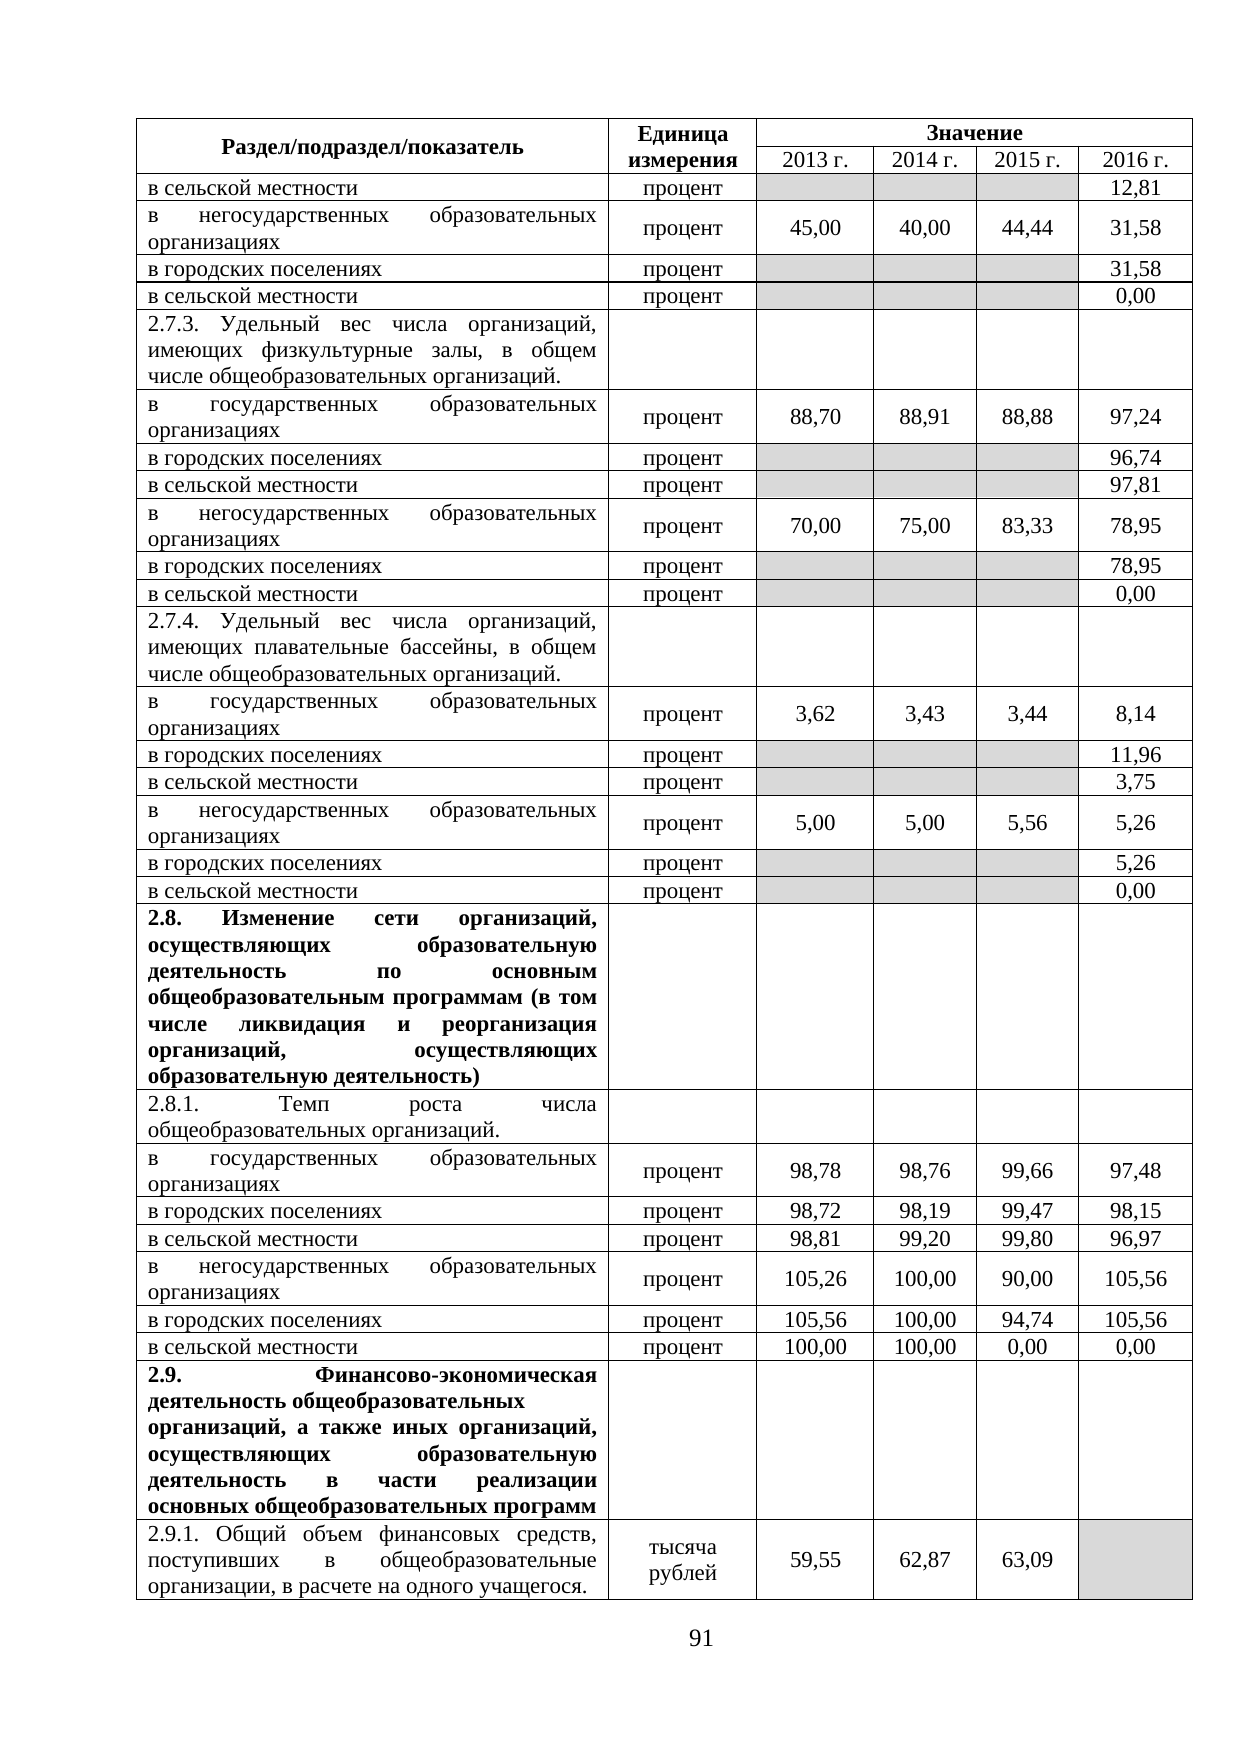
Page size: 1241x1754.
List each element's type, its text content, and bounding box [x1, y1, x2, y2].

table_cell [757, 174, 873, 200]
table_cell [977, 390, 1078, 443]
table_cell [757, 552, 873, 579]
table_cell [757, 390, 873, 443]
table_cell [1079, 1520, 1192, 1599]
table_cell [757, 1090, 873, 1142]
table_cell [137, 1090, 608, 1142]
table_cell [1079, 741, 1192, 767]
table_cell 2014 г. [874, 147, 976, 173]
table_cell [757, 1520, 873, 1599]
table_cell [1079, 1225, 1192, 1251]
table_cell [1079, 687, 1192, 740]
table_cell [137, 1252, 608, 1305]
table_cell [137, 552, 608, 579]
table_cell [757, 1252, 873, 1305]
table_header Значение [757, 119, 1192, 146]
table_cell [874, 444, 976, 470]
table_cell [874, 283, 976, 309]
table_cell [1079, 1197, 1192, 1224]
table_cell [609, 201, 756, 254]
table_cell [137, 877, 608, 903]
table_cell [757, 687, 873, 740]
table_header Раздел/подраздел/показатель [137, 119, 608, 173]
table_cell 2013 г. [757, 147, 873, 173]
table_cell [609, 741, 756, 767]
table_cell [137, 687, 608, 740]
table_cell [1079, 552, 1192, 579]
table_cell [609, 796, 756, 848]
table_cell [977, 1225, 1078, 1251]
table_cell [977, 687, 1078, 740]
table_header Единица измерения [609, 119, 756, 173]
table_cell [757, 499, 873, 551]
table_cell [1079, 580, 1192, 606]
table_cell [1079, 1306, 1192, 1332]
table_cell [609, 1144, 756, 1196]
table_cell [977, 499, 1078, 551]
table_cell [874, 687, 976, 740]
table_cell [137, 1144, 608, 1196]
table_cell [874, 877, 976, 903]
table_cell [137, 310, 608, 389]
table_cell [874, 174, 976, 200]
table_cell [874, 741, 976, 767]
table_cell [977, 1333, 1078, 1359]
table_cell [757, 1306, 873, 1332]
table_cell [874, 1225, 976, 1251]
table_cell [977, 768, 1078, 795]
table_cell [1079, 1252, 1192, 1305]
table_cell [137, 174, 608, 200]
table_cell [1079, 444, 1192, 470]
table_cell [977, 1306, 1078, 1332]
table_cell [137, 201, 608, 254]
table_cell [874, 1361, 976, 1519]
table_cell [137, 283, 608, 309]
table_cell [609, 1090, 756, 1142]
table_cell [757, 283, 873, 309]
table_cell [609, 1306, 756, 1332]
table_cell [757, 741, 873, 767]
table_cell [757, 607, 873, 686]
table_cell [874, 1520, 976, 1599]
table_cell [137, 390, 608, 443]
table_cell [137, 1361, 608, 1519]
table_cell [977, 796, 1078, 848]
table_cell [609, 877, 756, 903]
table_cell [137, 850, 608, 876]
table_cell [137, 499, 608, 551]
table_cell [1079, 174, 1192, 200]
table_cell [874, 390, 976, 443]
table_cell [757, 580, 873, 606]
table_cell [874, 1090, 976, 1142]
table_cell 2016 г. [1079, 147, 1192, 173]
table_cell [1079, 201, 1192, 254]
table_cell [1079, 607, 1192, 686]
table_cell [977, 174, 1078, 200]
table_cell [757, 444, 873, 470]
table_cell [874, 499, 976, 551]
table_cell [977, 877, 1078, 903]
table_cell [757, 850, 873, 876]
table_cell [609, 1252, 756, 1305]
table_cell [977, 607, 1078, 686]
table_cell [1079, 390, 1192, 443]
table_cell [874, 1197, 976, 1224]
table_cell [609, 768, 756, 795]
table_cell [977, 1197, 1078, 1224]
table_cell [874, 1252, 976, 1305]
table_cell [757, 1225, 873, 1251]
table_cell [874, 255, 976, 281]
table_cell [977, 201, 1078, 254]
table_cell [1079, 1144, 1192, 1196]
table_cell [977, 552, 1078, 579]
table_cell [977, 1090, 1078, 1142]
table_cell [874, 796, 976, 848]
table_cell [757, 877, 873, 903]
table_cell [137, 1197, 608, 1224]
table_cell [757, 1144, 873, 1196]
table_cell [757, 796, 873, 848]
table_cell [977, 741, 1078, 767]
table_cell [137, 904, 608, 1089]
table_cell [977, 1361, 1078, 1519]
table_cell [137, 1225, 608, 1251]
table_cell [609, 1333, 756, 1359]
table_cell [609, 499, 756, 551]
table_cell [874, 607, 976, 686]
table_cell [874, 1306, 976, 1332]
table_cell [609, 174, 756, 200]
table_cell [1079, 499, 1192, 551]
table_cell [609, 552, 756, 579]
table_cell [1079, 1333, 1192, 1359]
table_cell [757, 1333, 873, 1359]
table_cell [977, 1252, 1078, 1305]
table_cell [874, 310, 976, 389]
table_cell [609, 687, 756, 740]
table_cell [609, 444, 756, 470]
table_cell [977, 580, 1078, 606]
table_cell 2015 г. [977, 147, 1078, 173]
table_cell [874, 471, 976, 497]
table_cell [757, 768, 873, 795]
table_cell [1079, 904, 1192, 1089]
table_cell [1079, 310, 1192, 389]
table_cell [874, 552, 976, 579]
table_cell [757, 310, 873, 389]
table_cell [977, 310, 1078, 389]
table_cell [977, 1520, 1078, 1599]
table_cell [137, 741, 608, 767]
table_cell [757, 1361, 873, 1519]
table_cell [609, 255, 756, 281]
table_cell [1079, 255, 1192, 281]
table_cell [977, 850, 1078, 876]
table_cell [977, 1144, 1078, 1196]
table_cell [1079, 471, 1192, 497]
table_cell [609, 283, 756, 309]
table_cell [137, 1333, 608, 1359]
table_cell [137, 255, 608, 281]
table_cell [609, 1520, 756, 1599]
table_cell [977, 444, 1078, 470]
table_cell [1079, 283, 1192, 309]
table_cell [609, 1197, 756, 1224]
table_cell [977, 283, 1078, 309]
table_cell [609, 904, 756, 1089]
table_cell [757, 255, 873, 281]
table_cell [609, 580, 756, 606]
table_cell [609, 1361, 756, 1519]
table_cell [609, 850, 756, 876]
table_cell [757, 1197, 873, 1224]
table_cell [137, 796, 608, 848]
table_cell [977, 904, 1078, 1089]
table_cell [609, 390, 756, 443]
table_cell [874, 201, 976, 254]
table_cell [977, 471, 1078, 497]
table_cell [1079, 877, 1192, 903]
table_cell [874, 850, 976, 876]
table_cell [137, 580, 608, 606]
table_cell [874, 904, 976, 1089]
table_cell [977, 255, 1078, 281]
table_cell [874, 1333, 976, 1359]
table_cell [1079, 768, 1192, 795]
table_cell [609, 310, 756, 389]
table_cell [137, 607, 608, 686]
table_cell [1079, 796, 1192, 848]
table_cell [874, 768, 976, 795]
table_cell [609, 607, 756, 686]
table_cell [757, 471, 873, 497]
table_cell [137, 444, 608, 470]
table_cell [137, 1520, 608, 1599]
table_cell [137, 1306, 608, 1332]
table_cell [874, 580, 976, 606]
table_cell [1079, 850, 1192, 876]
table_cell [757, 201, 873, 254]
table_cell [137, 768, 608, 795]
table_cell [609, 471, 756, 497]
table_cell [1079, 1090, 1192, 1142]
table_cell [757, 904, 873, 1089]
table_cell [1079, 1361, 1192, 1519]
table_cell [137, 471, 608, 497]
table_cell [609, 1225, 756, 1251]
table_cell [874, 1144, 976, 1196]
